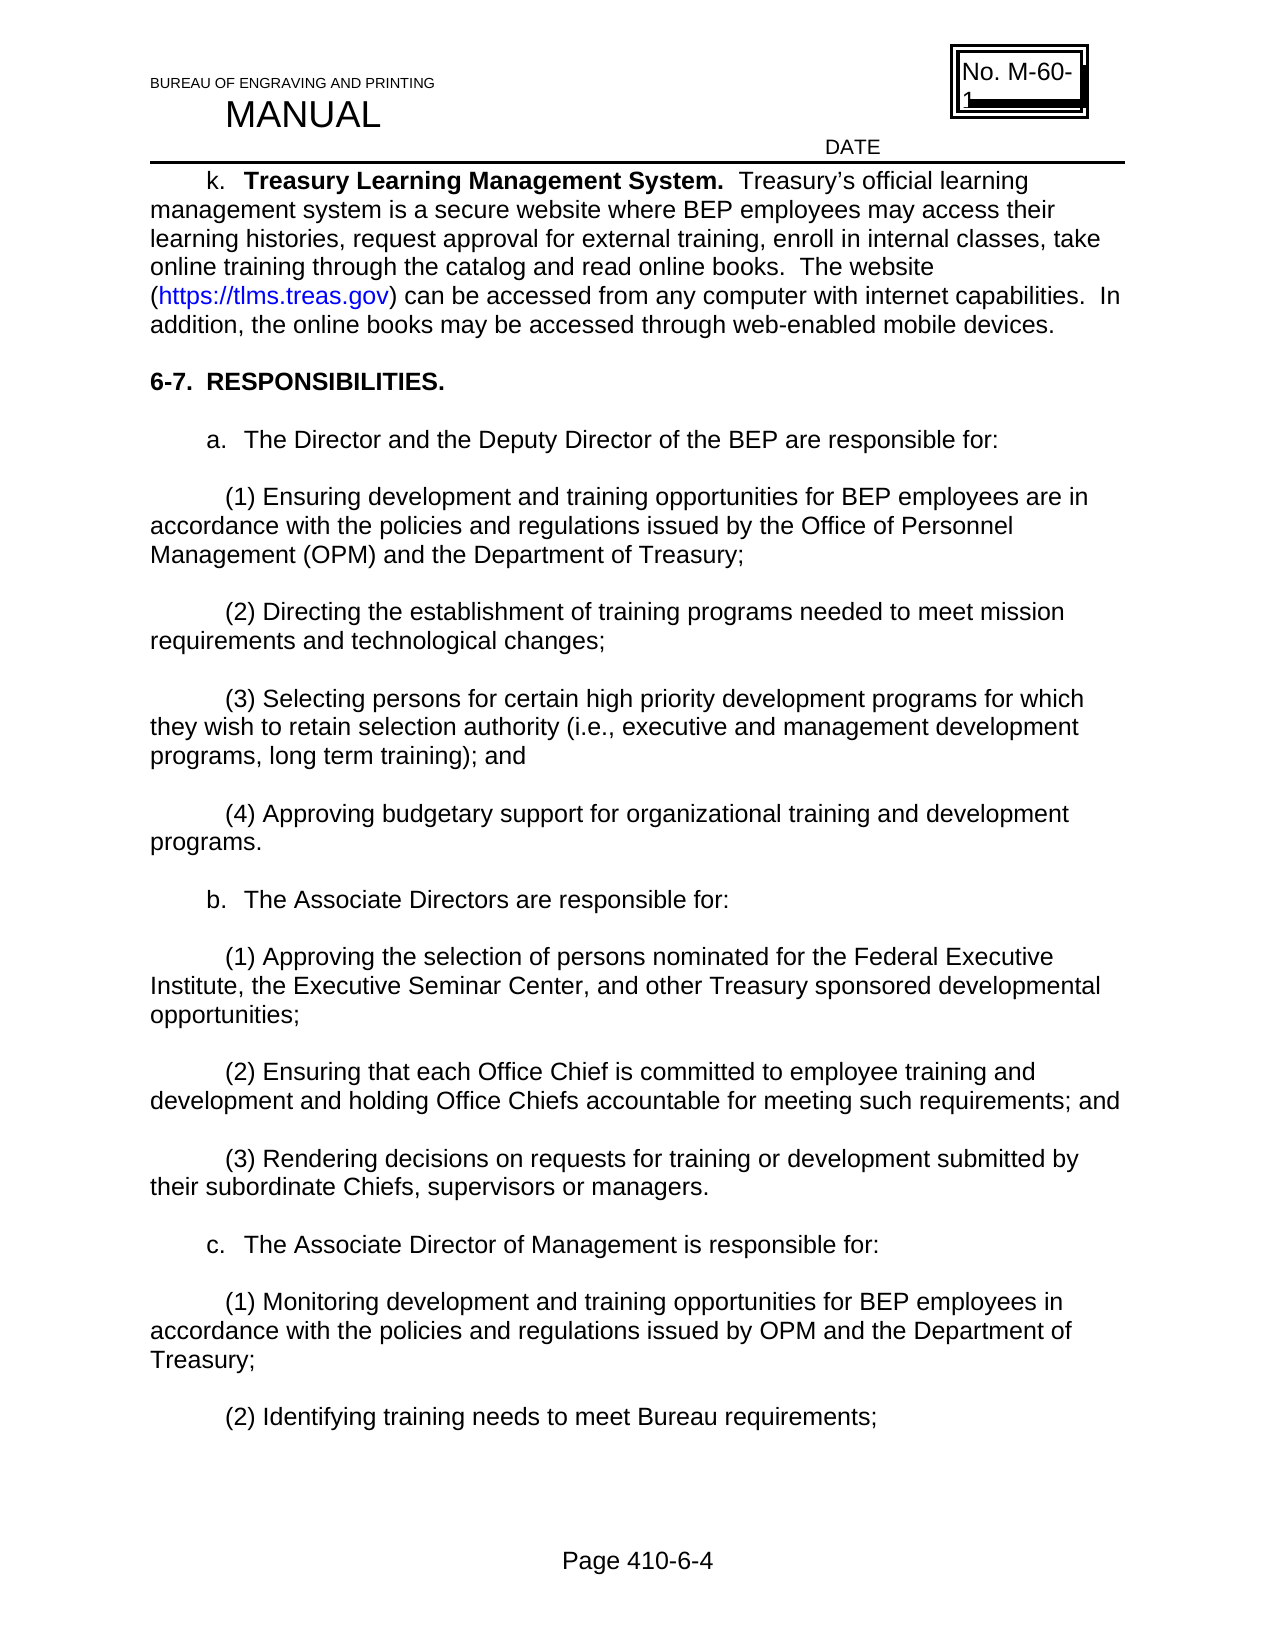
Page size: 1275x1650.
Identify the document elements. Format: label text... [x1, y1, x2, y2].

list Monitoring development and training opportunities for BEP employees in accordance with the policies and regulations issued by OPM and the Department of Treasury; [150, 1287, 1125, 1373]
text k. Treasury Learning Management System. Treasury’s official learning management system is a secure website where BEP employees may access their learning histories, request approval for external training, enroll in internal classes, take online training through the catalog and read online books. The website (https://tlms.treas.gov) can be accessed from any computer with internet capabilities. In addition, the online books may be accessed through web-enabled mobile devices. [150, 166, 1125, 338]
text (2) Ensuring that each Office Chief is committed to employee training and development and holding Office Chiefs accountable for meeting such requirements; and [150, 1057, 1125, 1115]
text (1) Approving the selection of persons nominated for the Federal Executive Institute, the Executive Seminar Center, and other Treasury sponsored developmental opportunities; [150, 942, 1125, 1028]
text (1) Ensuring development and training opportunities for BEP employees are in accordance with the policies and regulations issued by the Office of Personnel Management (OPM) and the Department of Treasury; [150, 482, 1125, 568]
text (2) Directing the establishment of training programs needed to meet mission requirements and technological changes; [150, 597, 1125, 655]
text (3) Selecting persons for certain high priority development programs for which they wish to retain selection authority (i.e., executive and management development programs, long term training); and [150, 683, 1125, 770]
text (2) Identifying training needs to meet Bureau requirements; [150, 1402, 1125, 1431]
text (4) Approving budgetary support for organizational training and development programs. [150, 798, 1125, 856]
text (3) Rendering decisions on requests for training or development submitted by their subordinate Chiefs, supervisors or managers. [150, 1143, 1125, 1201]
text b. The Associate Directors are responsible for: [150, 885, 1125, 913]
text c. The Associate Director of Management is responsible for: [150, 1230, 1125, 1258]
list The Director and the Deputy Director of the BEP are responsible for: [206, 425, 1125, 453]
text 6-7. RESPONSIBILITIES. [150, 367, 1125, 396]
